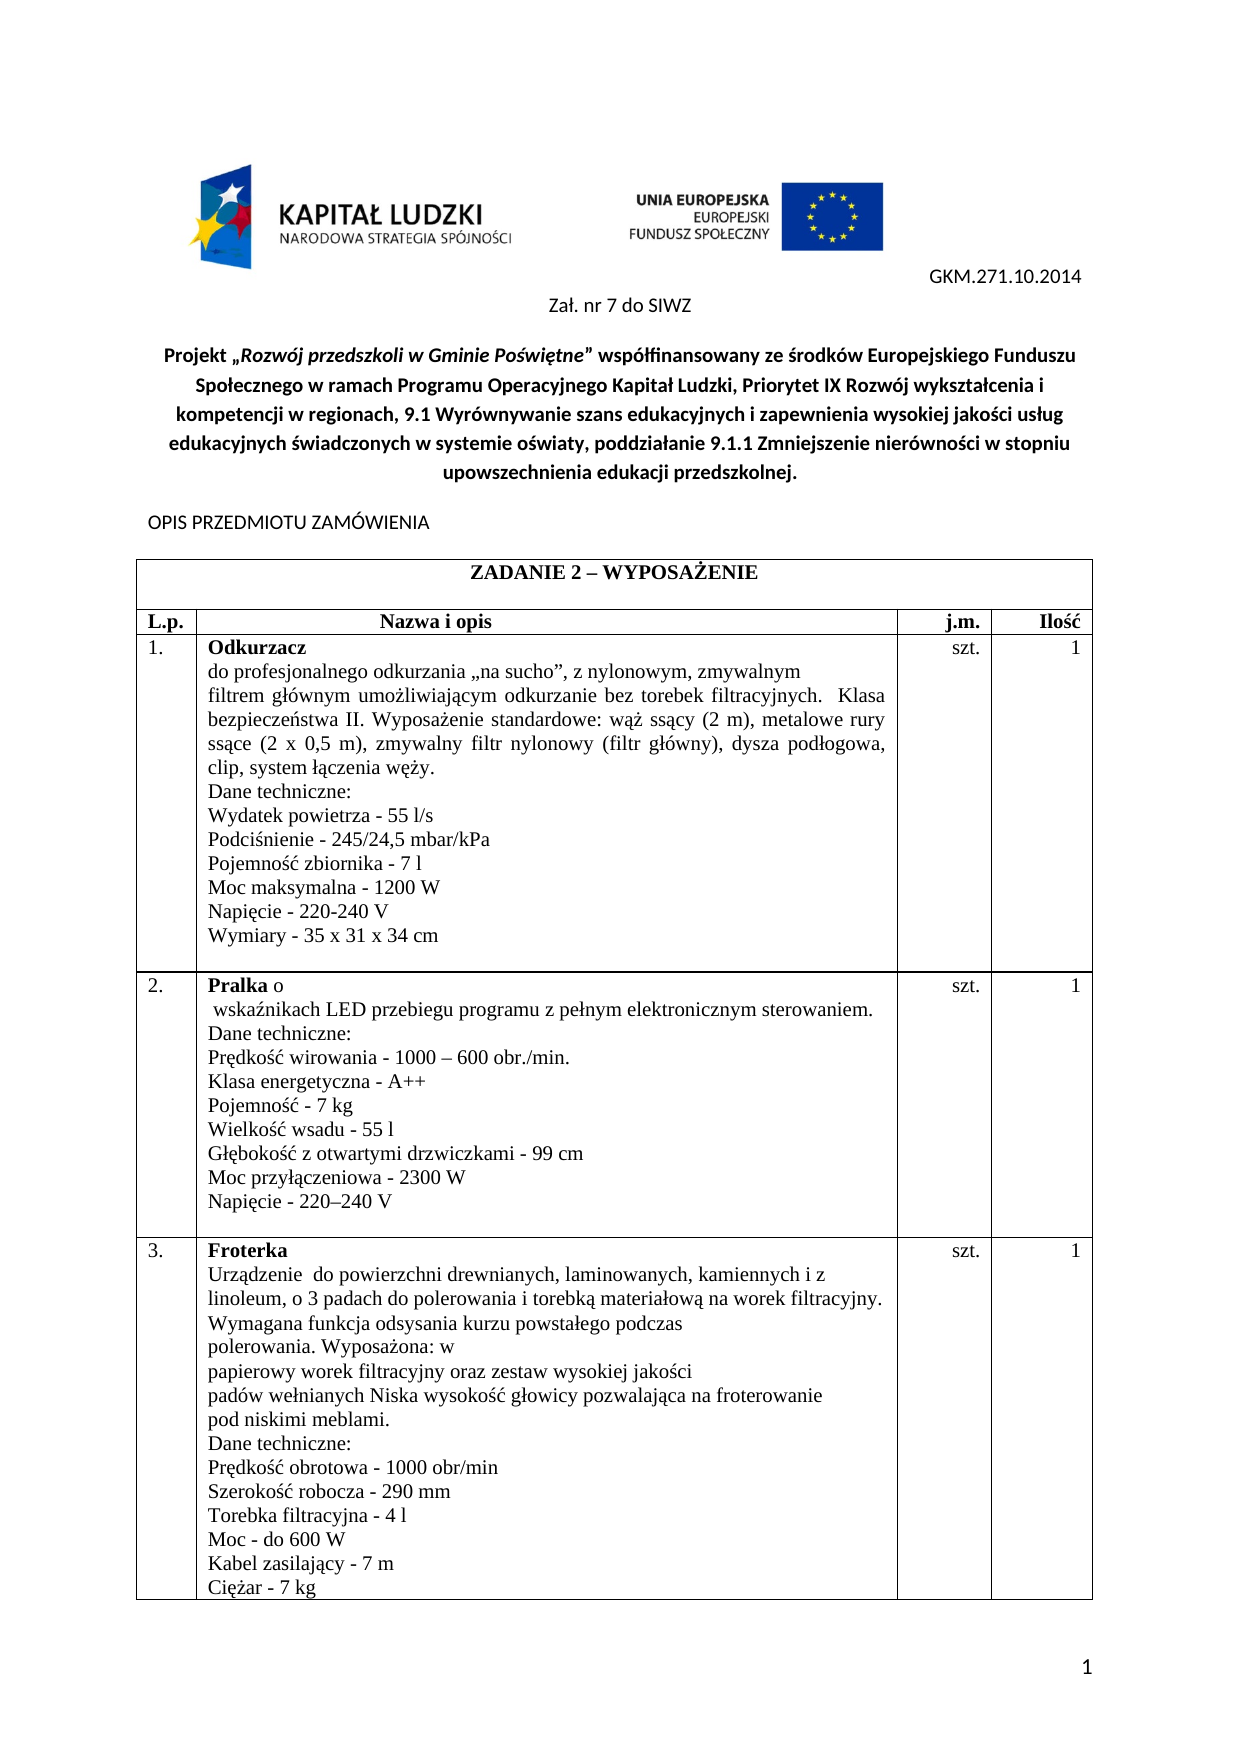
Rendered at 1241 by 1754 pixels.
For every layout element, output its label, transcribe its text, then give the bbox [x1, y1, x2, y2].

table_header ZADANIE 2 – WYPOSAŻENIE [137, 560, 1092, 608]
table_cell Ilość [992, 610, 1092, 633]
picture [158, 147, 929, 284]
text Projekt „Rozwój przedszkoli w Gminie Poświętne” współfinansowany ze środków Europejskiego Funduszu Społecznego w ramach Programu Operacyjnego Kapitał Ludzki, Priorytet IX Rozwój wykształcenia i kompetencji w regionach, 9.1 Wyrównywanie szans edukacyjnych i zapewnienia wysokiej jakości usług edukacyjnych świadczonych w systemie oświaty, poddziałanie 9.1.1 Zmniejszenie nierówności w stopniu upowszechnienia edukacji przedszkolnej. [148, 343, 1093, 485]
text OPIS PRZEDMIOTU ZAMÓWIENIA [148, 509, 1093, 535]
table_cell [197, 1238, 897, 1599]
table_cell Odkurzacz do profesjonalnego odkurzania „na sucho”, z nylonowym, zmywalnym filtrem głównym umożliwiającym odkurzanie bez torebek filtracyjnych. Klasa bezpieczeństwa II. Wyposażenie standardowe: wąż ssący (2 m), metalowe rury ssące (2 x 0,5 m), zmywalny filtr nylonowy (filtr główny), dysza podłogowa, clip, system łączenia węży. Dane techniczne: Wydatek powietrza - 55 l/s Podciśnienie - 245/24,5 mbar/kPa Pojemność zbiornika - 7 l Moc maksymalna - 1200 W Napięcie - 220-240 V Wymiary - 35 x 31 x 34 cm [197, 635, 897, 971]
table_cell szt. [898, 1238, 991, 1599]
table_cell L.p. [137, 610, 196, 633]
table_cell szt. [898, 973, 991, 1237]
table_cell 1 [992, 1238, 1092, 1599]
table_cell 1. [137, 635, 196, 971]
table_cell 1 [992, 635, 1092, 971]
table_cell szt. [898, 635, 991, 971]
table_cell Nazwa i opis [197, 610, 897, 633]
table_cell 1 [992, 973, 1092, 1237]
table_cell j.m. [898, 610, 991, 633]
table_cell 3. [137, 1238, 196, 1599]
table_cell 2. [137, 973, 196, 1237]
table_cell Pralka o wskaźnikach LED przebiegu programu z pełnym elektronicznym sterowaniem. Dane techniczne: Prędkość wirowania - 1000 – 600 obr./min. Klasa energetyczna - A++ Pojemność - 7 kg Wielkość wsadu - 55 l Głębokość z otwartymi drzwiczkami - 99 cm Moc przyłączeniowa - 2300 W Napięcie - 220–240 V [197, 973, 897, 1237]
